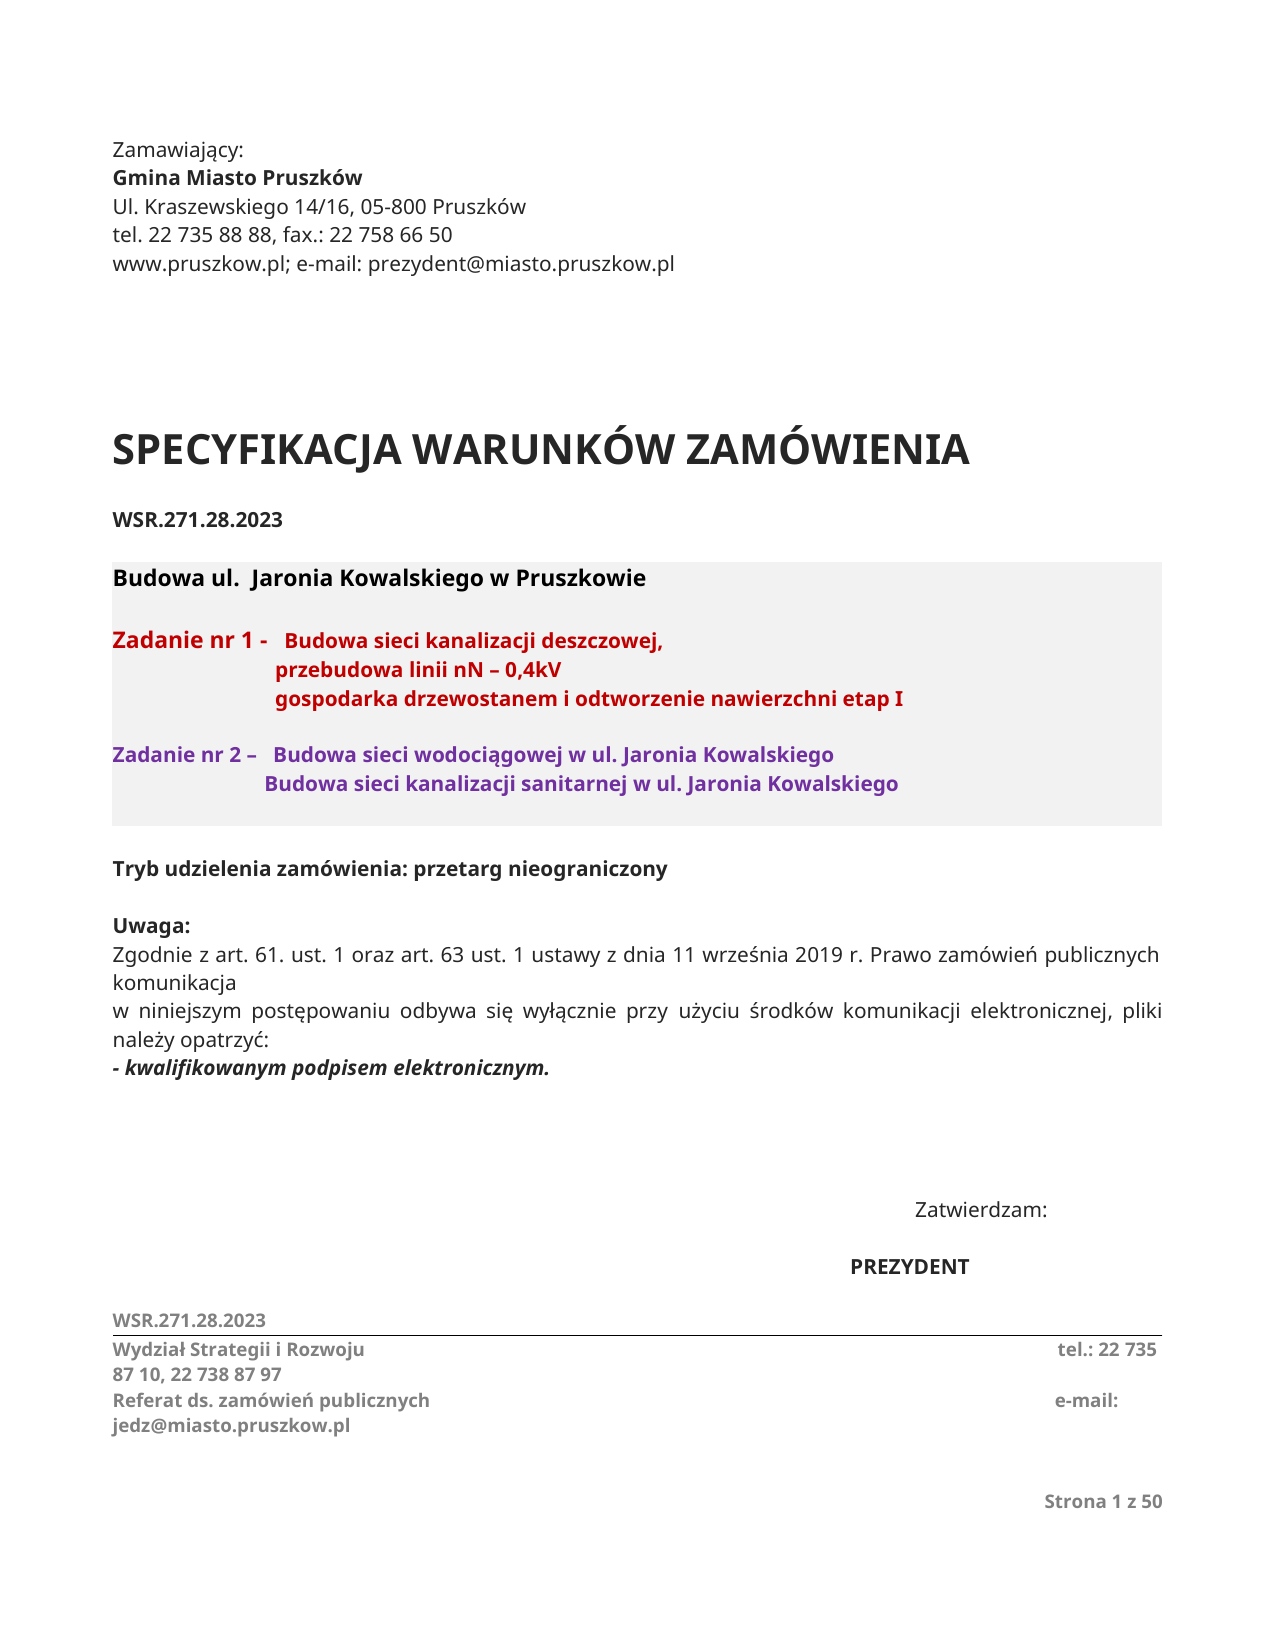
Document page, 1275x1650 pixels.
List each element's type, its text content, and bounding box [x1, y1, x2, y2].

text Tryb udzielenia zamówienia: przetarg nieograniczony [112, 854, 1162, 883]
text tel. 22 735 88 88, fax.: 22 758 66 50 [112, 220, 1162, 249]
text Ul. Kraszewskiego 14/16, 05-800 Pruszków [112, 192, 1162, 220]
text gospodarka drzewostanem i odtworzenie nawierzchni etap I [112, 684, 1162, 712]
text w niniejszym postępowaniu odbywa się wyłącznie przy użyciu środków komunikacji elektronicznej, pliki należy opatrzyć: [112, 997, 1162, 1053]
text www.pruszkow.pl; e-mail: prezydent@miasto.pruszkow.pl [112, 249, 1162, 277]
text PREZYDENT [112, 1252, 1162, 1281]
text Zamawiający: [112, 135, 1162, 163]
text Zadanie nr 1 - Budowa sieci kanalizacji deszczowej, [112, 624, 1162, 655]
text WSR.271.28.2023 [112, 505, 1162, 533]
text Zadanie nr 2 – Budowa sieci wodociągowej w ul. Jaronia Kowalskiego [112, 741, 1162, 769]
text Zgodnie z art. 61. ust. 1 oraz art. 63 ust. 1 ustawy z dnia 11 września 2019 r. Prawo zamówień publicznych komunikacja [112, 940, 1162, 997]
text przebudowa linii nN – 0,4kV [112, 655, 1162, 684]
text Budowa sieci kanalizacji sanitarnej w ul. Jaronia Kowalskiego [112, 769, 1162, 797]
text Gmina Miasto Pruszków [112, 163, 1162, 192]
text Budowa ul. Jaronia Kowalskiego w Pruszkowie [112, 562, 1162, 593]
text Zatwierdzam: [776, 1195, 1162, 1224]
text SPECYFIKACJA WARUNKÓW ZAMÓWIENIA [112, 419, 1162, 476]
text - kwalifikowanym podpisem elektronicznym. [112, 1053, 1162, 1082]
text Uwaga: [112, 911, 1162, 940]
